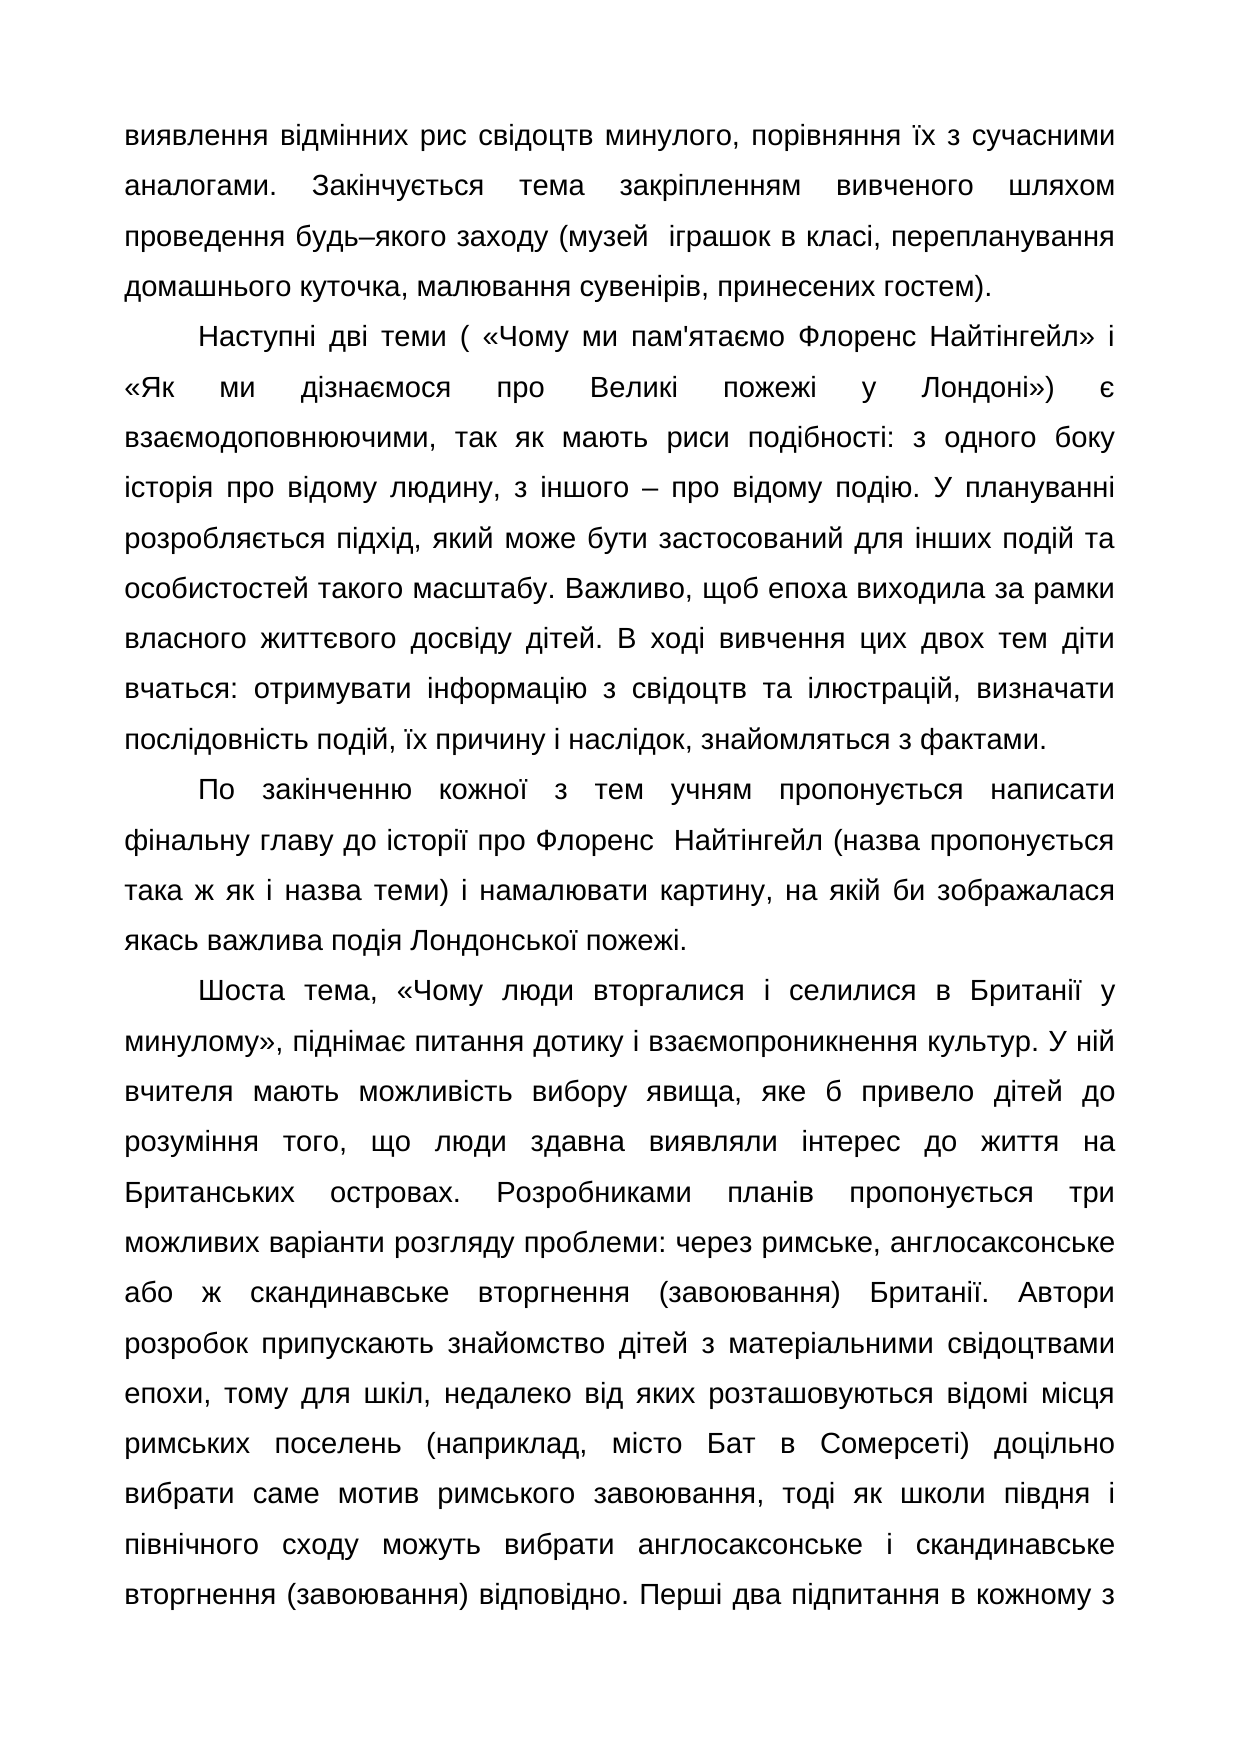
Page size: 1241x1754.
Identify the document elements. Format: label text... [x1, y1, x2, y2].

text По закінченню кожної з тем учням пропонується написати фінальну главу до історії про Флоренс Найтінгейл (назва пропонується така ж як і назва теми) і намалювати картину, на якій би зображалася якась важлива подія Лондонської пожежі. [124, 772, 1116, 957]
text Наступні дві теми ( «Чому ми пам'ятаємо Флоренс Найтінгейл» і «Як ми дізнаємося про Великі пожежі у Лондоні») є взаємодоповнюючими, так як мають риси подібності: з одного боку історія про відому людину, з іншого – про відому подію. У плануванні розробляється підхід, який може бути застосований для інших подій та особистостей такого масштабу. Важливо, щоб епоха виходила за рамки власного життєвого досвіду дітей. В ході вивчення цих двох тем діти вчаться: отримувати інформацію з свідоцтв та ілюстрацій, визначати послідовність подій, їх причину і наслідок, знайомляться з фактами. [124, 319, 1116, 755]
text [124, 973, 1116, 1611]
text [124, 118, 1116, 303]
